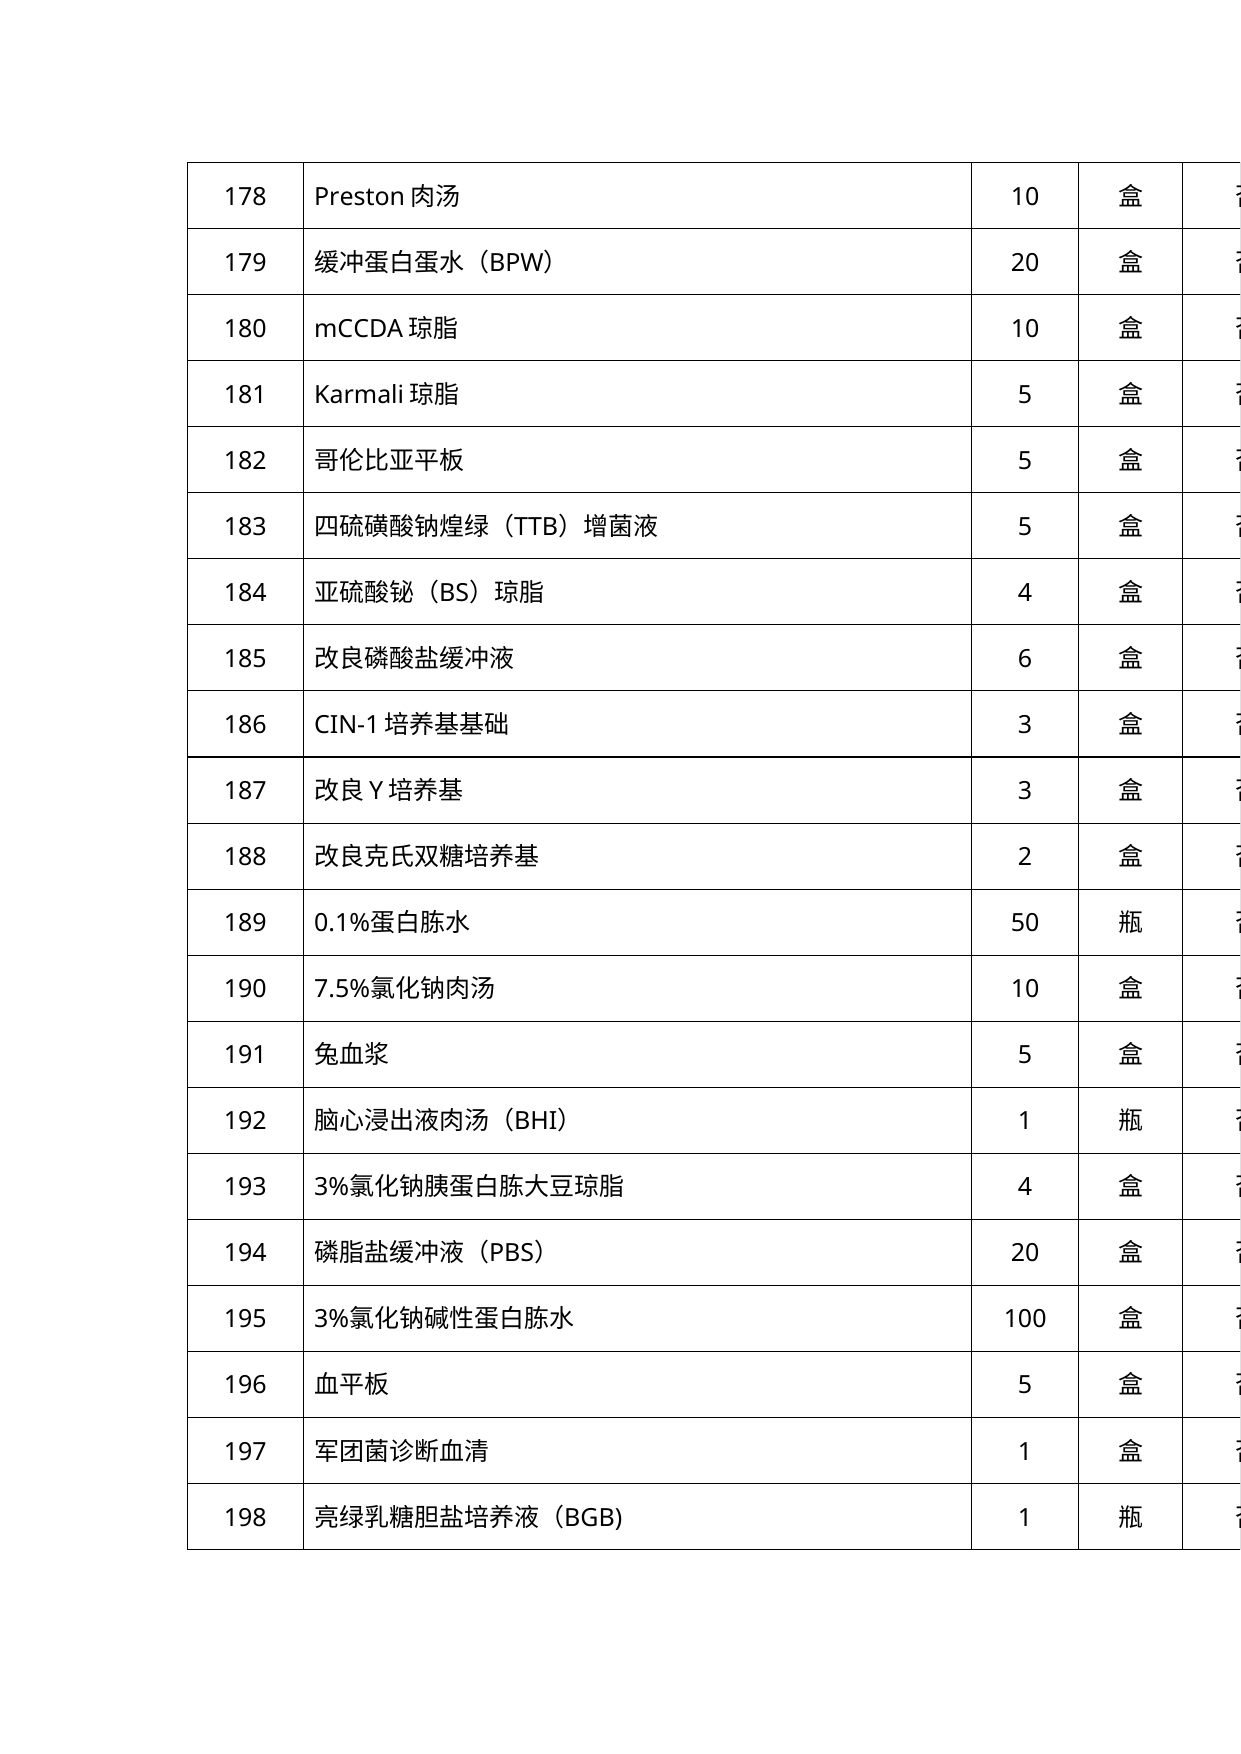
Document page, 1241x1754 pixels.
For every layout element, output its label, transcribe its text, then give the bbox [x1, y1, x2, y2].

table_cell 瓶 [1079, 1484, 1182, 1549]
table_cell 否 [1183, 758, 1240, 822]
table_cell 否 [1183, 163, 1240, 228]
table_cell 盒 [1079, 559, 1182, 624]
table_cell 否 [1183, 956, 1240, 1021]
table_cell 182 [188, 427, 303, 492]
table_cell 否 [1183, 427, 1240, 492]
table_cell 194 [188, 1220, 303, 1285]
table_cell Preston肉汤 [304, 163, 971, 228]
table_cell 181 [188, 361, 303, 426]
table_cell 50 [972, 890, 1078, 954]
table_cell 亚硫酸铋（BS）琼脂 [304, 559, 971, 624]
table_cell 3 [972, 758, 1078, 822]
table_cell 否 [1183, 1154, 1240, 1219]
table_cell 否 [1183, 890, 1240, 954]
table_cell 盒 [1079, 1220, 1182, 1285]
table_cell 盒 [1079, 625, 1182, 690]
table_cell 100 [972, 1286, 1078, 1351]
table_cell 盒 [1079, 1286, 1182, 1351]
table_cell 盒 [1079, 956, 1182, 1021]
table_cell 6 [972, 625, 1078, 690]
table_cell 盒 [1079, 824, 1182, 888]
table_cell 185 [188, 625, 303, 690]
table_cell 193 [188, 1154, 303, 1219]
table_cell CIN-1培养基基础 [304, 691, 971, 756]
table_cell 184 [188, 559, 303, 624]
table_cell 否 [1183, 1352, 1240, 1417]
table_cell 盒 [1079, 1022, 1182, 1087]
table_cell 4 [972, 1154, 1078, 1219]
table_cell 191 [188, 1022, 303, 1087]
table_cell 196 [188, 1352, 303, 1417]
table_cell 否 [1183, 1088, 1240, 1153]
table_cell 亮绿乳糖胆盐培养液（BGB) [304, 1484, 971, 1549]
table_cell 1 [972, 1484, 1078, 1549]
table_cell 5 [972, 1022, 1078, 1087]
table_cell 否 [1183, 1220, 1240, 1285]
table_cell 盒 [1079, 361, 1182, 426]
table_cell 改良Y培养基 [304, 758, 971, 822]
table_cell 改良磷酸盐缓冲液 [304, 625, 971, 690]
table_cell 盒 [1079, 229, 1182, 294]
table_cell 否 [1183, 361, 1240, 426]
table_cell 军团菌诊断血清 [304, 1418, 971, 1483]
table_cell 10 [972, 295, 1078, 360]
table_cell 3%氯化钠碱性蛋白胨水 [304, 1286, 971, 1351]
table_cell 盒 [1079, 758, 1182, 822]
table_cell 20 [972, 1220, 1078, 1285]
table_cell 10 [972, 956, 1078, 1021]
table_cell 瓶 [1079, 890, 1182, 954]
table_cell 否 [1183, 295, 1240, 360]
table_cell 脑心浸出液肉汤（BHI） [304, 1088, 971, 1153]
table_cell 189 [188, 890, 303, 954]
table_cell 否 [1183, 1286, 1240, 1351]
table_cell 否 [1183, 559, 1240, 624]
table_cell Karmali琼脂 [304, 361, 971, 426]
table_cell 盒 [1079, 691, 1182, 756]
table_cell 178 [188, 163, 303, 228]
table_cell 197 [188, 1418, 303, 1483]
table_cell 哥伦比亚平板 [304, 427, 971, 492]
table_cell 0.1%蛋白胨水 [304, 890, 971, 954]
table_cell 5 [972, 493, 1078, 558]
table_cell 盒 [1079, 427, 1182, 492]
table_cell 1 [972, 1418, 1078, 1483]
table_cell 7.5%氯化钠肉汤 [304, 956, 971, 1021]
table_cell 10 [972, 163, 1078, 228]
table_cell 190 [188, 956, 303, 1021]
table_cell 四硫磺酸钠煌绿（TTB）增菌液 [304, 493, 971, 558]
table_cell 188 [188, 824, 303, 888]
table_cell 兔血浆 [304, 1022, 971, 1087]
table_cell 缓冲蛋白蛋水（BPW） [304, 229, 971, 294]
table_cell 盒 [1079, 1418, 1182, 1483]
table_cell 瓶 [1079, 1088, 1182, 1153]
table_cell 192 [188, 1088, 303, 1153]
table_cell 否 [1183, 229, 1240, 294]
table_cell mCCDA琼脂 [304, 295, 971, 360]
table_cell 183 [188, 493, 303, 558]
table_cell 4 [972, 559, 1078, 624]
table_cell 否 [1183, 493, 1240, 558]
table_cell 180 [188, 295, 303, 360]
table_cell 否 [1183, 1022, 1240, 1087]
table_cell 改良克氏双糖培养基 [304, 824, 971, 888]
table_cell 血平板 [304, 1352, 971, 1417]
table_cell 187 [188, 758, 303, 822]
table_cell 195 [188, 1286, 303, 1351]
table_cell 盒 [1079, 295, 1182, 360]
table_cell 盒 [1079, 1154, 1182, 1219]
table_cell 盒 [1079, 1352, 1182, 1417]
table_cell 盒 [1079, 163, 1182, 228]
table_cell 1 [972, 1088, 1078, 1153]
table_cell 否 [1183, 625, 1240, 690]
table_cell 198 [188, 1484, 303, 1549]
table_cell 否 [1183, 1418, 1240, 1483]
table_cell 2 [972, 824, 1078, 888]
table_cell 5 [972, 361, 1078, 426]
table_cell 5 [972, 1352, 1078, 1417]
table_cell 否 [1183, 824, 1240, 888]
table_cell 179 [188, 229, 303, 294]
table_cell 否 [1183, 1484, 1240, 1549]
table_cell 盒 [1079, 493, 1182, 558]
table_cell 186 [188, 691, 303, 756]
table_cell 20 [972, 229, 1078, 294]
table_cell 否 [1183, 691, 1240, 756]
table_cell 3%氯化钠胰蛋白胨大豆琼脂 [304, 1154, 971, 1219]
table_cell 5 [972, 427, 1078, 492]
table_cell 3 [972, 691, 1078, 756]
table_cell 磷脂盐缓冲液（PBS） [304, 1220, 971, 1285]
